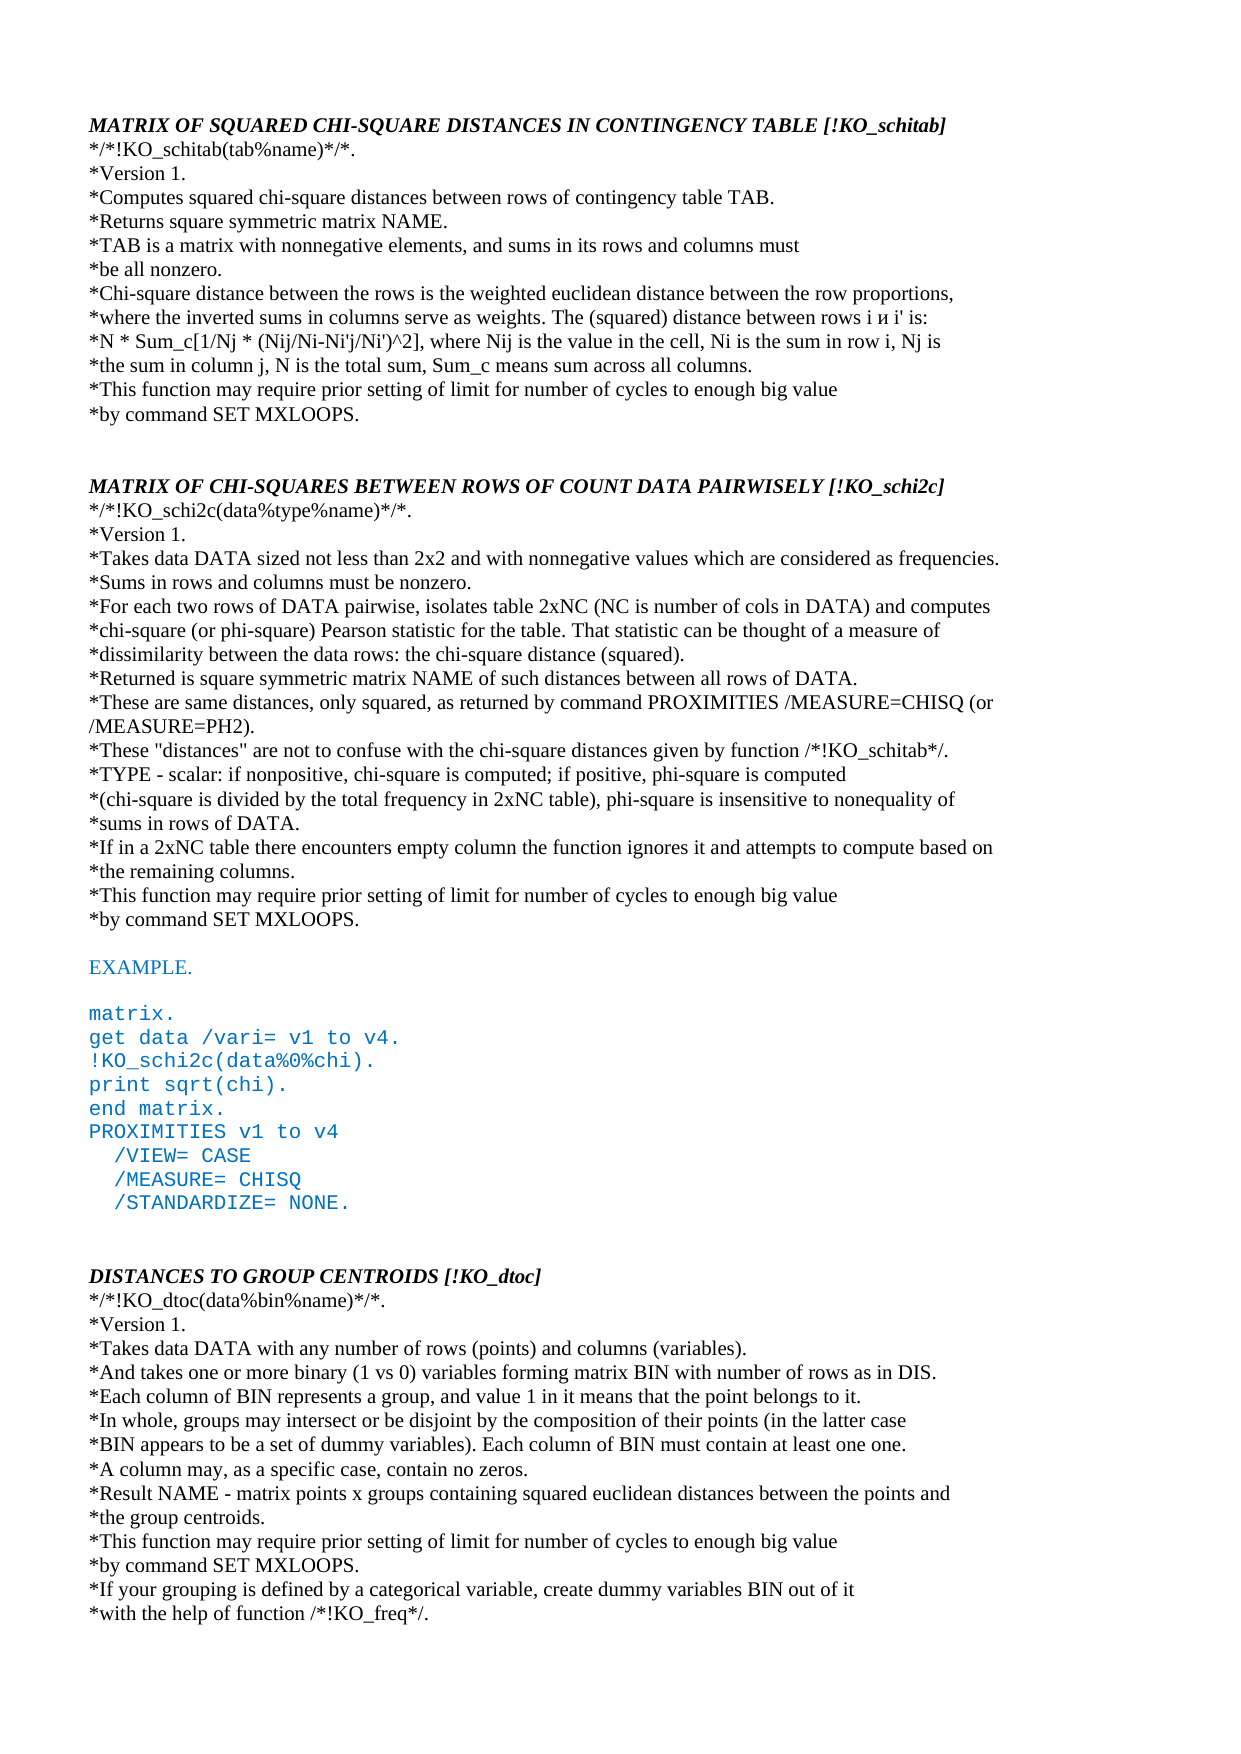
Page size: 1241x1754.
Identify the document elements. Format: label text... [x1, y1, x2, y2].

text */*!KO_dtoc(data%bin%name)*/*. [89, 1288, 1152, 1312]
text PROXIMITIES v1 to v4 [89, 1121, 1152, 1145]
text *dissimilarity between the data rows: the chi-square distance (squared). [89, 642, 1152, 666]
text *Chi-square distance between the rows is the weighted euclidean distance between the row proportions, [89, 281, 1152, 305]
text *with the help of function /*!KO_freq*/. [89, 1601, 1152, 1625]
text /VIEW= CASE [89, 1145, 1152, 1168]
text !KO_schi2c(data%0%chi). [89, 1050, 1152, 1074]
text *If in a 2xNC table there encounters empty column the function ignores it and attempts to compute based on [89, 834, 1152, 859]
subtitle DISTANCES TO GROUP CENTROIDS [!KO_dtoc] [89, 1264, 1152, 1288]
text *This function may require prior setting of limit for number of cycles to enough big value [89, 883, 1152, 907]
text get data /vari= v1 to v4. [89, 1027, 1152, 1050]
text *Sums in rows and columns must be nonzero. [89, 570, 1152, 594]
text */*!KO_schi2c(data%type%name)*/*. [89, 498, 1152, 522]
text *(chi-square is divided by the total frequency in 2xNC table), phi-square is insensitive to nonequality of [89, 786, 1152, 811]
text *This function may require prior setting of limit for number of cycles to enough big value [89, 1529, 1152, 1553]
text *where the inverted sums in columns serve as weights. The (squared) distance between rows i и i' is: [89, 305, 1152, 329]
text *If your grouping is defined by a categorical variable, create dummy variables BIN out of it [89, 1577, 1152, 1601]
text *TAB is a matrix with nonnegative elements, and sums in its rows and columns must [89, 233, 1152, 257]
text *Result NAME - matrix points x groups containing squared euclidean distances between the points and [89, 1481, 1152, 1504]
text EXAMPLE. [89, 955, 1152, 979]
text *Returned is square symmetric matrix NAME of such distances between all rows of DATA. [89, 666, 1152, 690]
text *the group centroids. [89, 1504, 1152, 1529]
text *N * Sum_c[1/Nj * (Nij/Ni-Ni'j/Ni')^2], where Nij is the value in the cell, Ni is the sum in row i, Nj is [89, 329, 1152, 353]
text *by command SET MXLOOPS. [89, 907, 1152, 931]
text *In whole, groups may intersect or be disjoint by the composition of their points (in the latter case [89, 1408, 1152, 1432]
text *the remaining columns. [89, 859, 1152, 883]
text print sqrt(chi). [89, 1074, 1152, 1098]
text *These are same distances, only squared, as returned by command PROXIMITIES /MEASURE=CHISQ (or /MEASURE=PH2). [89, 690, 1152, 738]
text *Takes data DATA sized not less than 2x2 and with nonnegative values which are considered as frequencies. [89, 546, 1152, 570]
subtitle MATRIX OF CHI-SQUARES BETWEEN ROWS OF COUNT DATA PAIRWISELY [!KO_schi2c] [89, 474, 1152, 498]
text *Version 1. [89, 161, 1152, 185]
text *by command SET MXLOOPS. [89, 1553, 1152, 1577]
text *be all nonzero. [89, 257, 1152, 281]
text *sums in rows of DATA. [89, 811, 1152, 834]
text *chi-square (or phi-square) Pearson statistic for the table. That statistic can be thought of a measure of [89, 618, 1152, 642]
text *A column may, as a specific case, contain no zeros. [89, 1456, 1152, 1481]
text end matrix. [89, 1098, 1152, 1121]
text *the sum in column j, N is the total sum, Sum_c means sum across all columns. [89, 353, 1152, 377]
text */*!KO_schitab(tab%name)*/*. [89, 137, 1152, 161]
text *Computes squared chi-square distances between rows of contingency table TAB. [89, 185, 1152, 209]
text /MEASURE= CHISQ [89, 1168, 1152, 1192]
text *Version 1. [89, 1312, 1152, 1336]
text *Version 1. [89, 522, 1152, 546]
text *BIN appears to be a set of dummy variables). Each column of BIN must contain at least one one. [89, 1432, 1152, 1456]
text *by command SET MXLOOPS. [89, 401, 1152, 426]
text *For each two rows of DATA pairwise, isolates table 2xNC (NC is number of cols in DATA) and computes [89, 594, 1152, 618]
text *These "distances" are not to confuse with the chi-square distances given by function /*!KO_schitab*/. [89, 738, 1152, 762]
text *And takes one or more binary (1 vs 0) variables forming matrix BIN with number of rows as in DIS. [89, 1360, 1152, 1384]
text matrix. [89, 1003, 1152, 1027]
text *Takes data DATA with any number of rows (points) and columns (variables). [89, 1336, 1152, 1360]
text *Returns square symmetric matrix NAME. [89, 209, 1152, 233]
subtitle MATRIX OF SQUARED CHI-SQUARE DISTANCES IN CONTINGENCY TABLE [!KO_schitab] [89, 113, 1152, 137]
text *TYPE - scalar: if nonpositive, chi-square is computed; if positive, phi-square is computed [89, 762, 1152, 786]
text *This function may require prior setting of limit for number of cycles to enough big value [89, 377, 1152, 401]
text /STANDARDIZE= NONE. [89, 1192, 1152, 1216]
text *Each column of BIN represents a group, and value 1 in it means that the point belongs to it. [89, 1384, 1152, 1408]
